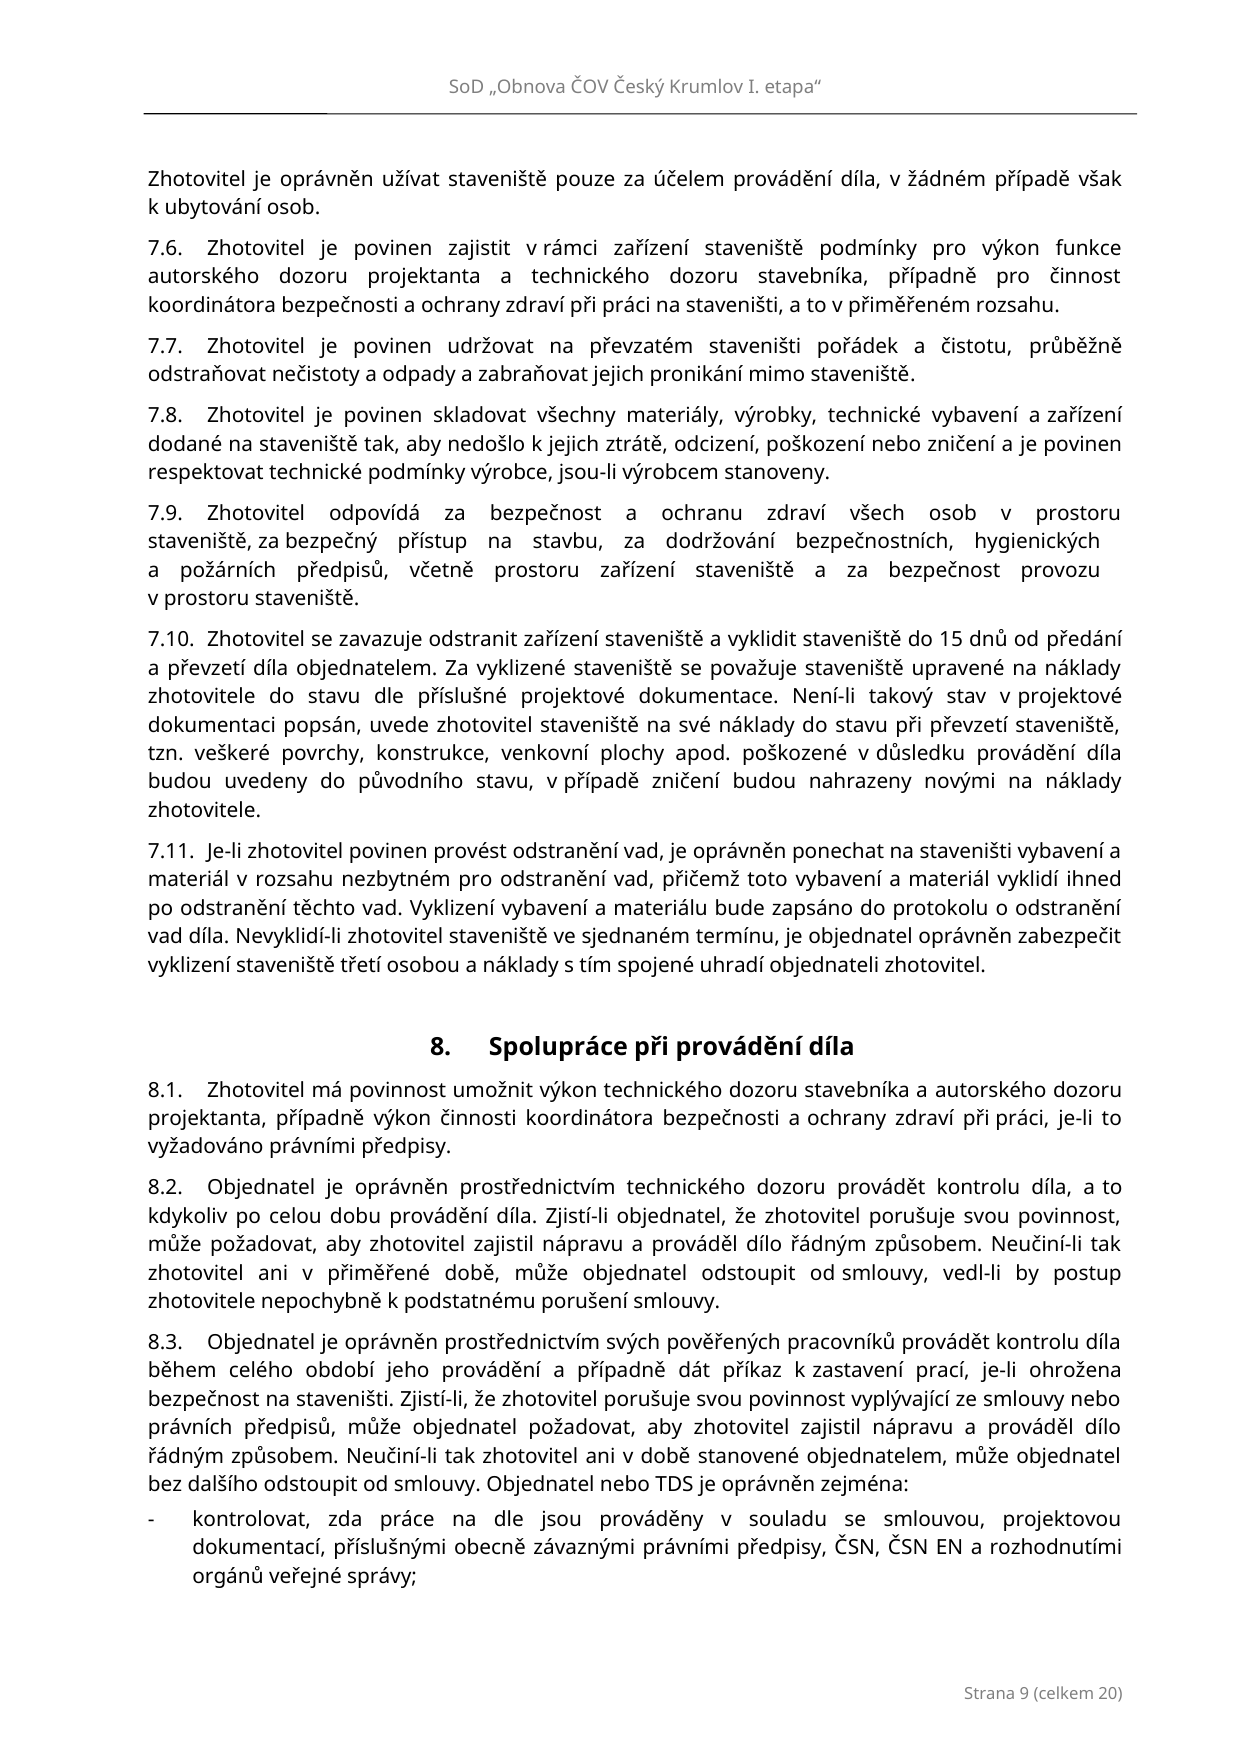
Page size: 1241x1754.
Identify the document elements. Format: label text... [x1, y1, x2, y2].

list Zhotovitel odpovídá za bezpečnost a ochranu zdraví všech osob v prostoru staveniště, za bezpečný přístup na stavbu, za dodržování bezpečnostních, hygienických a požárních předpisů, včetně prostoru zařízení staveniště a za bezpečnost provozu v prostoru staveniště. [148, 498, 1122, 612]
list kontrolovat, zda práce na dle jsou prováděny v souladu se smlouvou, projektovou dokumentací, příslušnými obecně závaznými právními předpisy, ČSN, ČSN EN a rozhodnutími orgánů veřejné správy; [148, 1504, 1122, 1589]
list Zhotovitel je povinen zajistit v rámci zařízení staveniště podmínky pro výkon funkce autorského dozoru projektanta a technického dozoru stavebníka, případně pro činnost koordinátora bezpečnosti a ochrany zdraví při práci na staveništi, a to v přiměřeném rozsahu. [148, 233, 1122, 318]
list Zhotovitel se zavazuje odstranit zařízení staveniště a vyklidit staveniště do 15 dnů od předání a převzetí díla objednatelem. Za vyklizené staveniště se považuje staveniště upravené na náklady zhotovitele do stavu dle příslušné projektové dokumentace. Není-li takový stav v projektové dokumentaci popsán, uvede zhotovitel staveniště na své náklady do stavu při převzetí staveniště, tzn. veškeré povrchy, konstrukce, venkovní plochy apod. poškozené v důsledku provádění díla budou uvedeny do původního stavu, v případě zničení budou nahrazeny novými na náklady zhotovitele. [148, 624, 1122, 823]
list Zhotovitel má povinnost umožnit výkon technického dozoru stavebníka a autorského dozoru projektanta, případně výkon činnosti koordinátora bezpečnosti a ochrany zdraví při práci, je-li to vyžadováno právními předpisy. [148, 1075, 1122, 1160]
list Zhotovitel je povinen skladovat všechny materiály, výrobky, technické vybavení a zařízení dodané na staveniště tak, aby nedošlo k jejich ztrátě, odcizení, poškození nebo zničení a je povinen respektovat technické podmínky výrobce, jsou-li výrobcem stanoveny. [148, 400, 1122, 486]
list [148, 164, 1122, 221]
list Spolupráce při provádění díla [148, 1028, 1122, 1062]
list Je-li zhotovitel povinen provést odstranění vad, je oprávněn ponechat na staveništi vybavení a materiál v rozsahu nezbytném pro odstranění vad, přičemž toto vybavení a materiál vyklidí ihned po odstranění těchto vad. Vyklizení vybavení a materiálu bude zapsáno do protokolu o odstranění vad díla. Nevyklidí-li zhotovitel staveniště ve sjednaném termínu, je objednatel oprávněn zabezpečit vyklizení staveniště třetí osobou a náklady s tím spojené uhradí objednateli zhotovitel. [148, 836, 1122, 978]
list Objednatel je oprávněn prostřednictvím technického dozoru provádět kontrolu díla, a to kdykoliv po celou dobu provádění díla. Zjistí-li objednatel, že zhotovitel porušuje svou povinnost, může požadovat, aby zhotovitel zajistil nápravu a prováděl dílo řádným způsobem. Neučiní-li tak zhotovitel ani v přiměřené době, může objednatel odstoupit od smlouvy, vedl-li by postup zhotovitele nepochybně k podstatnému porušení smlouvy. [148, 1172, 1122, 1315]
list Objednatel je oprávněn prostřednictvím svých pověřených pracovníků provádět kontrolu díla během celého období jeho provádění a případně dát příkaz k zastavení prací, je-li ohrožena bezpečnost na staveništi. Zjistí-li, že zhotovitel porušuje svou povinnost vyplývající ze smlouvy nebo právních předpisů, může objednatel požadovat, aby zhotovitel zajistil nápravu a prováděl dílo řádným způsobem. Neučiní-li tak zhotovitel ani v době stanovené objednatelem, může objednatel bez dalšího odstoupit od smlouvy. Objednatel nebo TDS je oprávněn zejména: [148, 1327, 1122, 1498]
list Zhotovitel je povinen udržovat na převzatém staveništi pořádek a čistotu, průběžně odstraňovat nečistoty a odpady a zabraňovat jejich pronikání mimo staveniště. [148, 331, 1122, 388]
